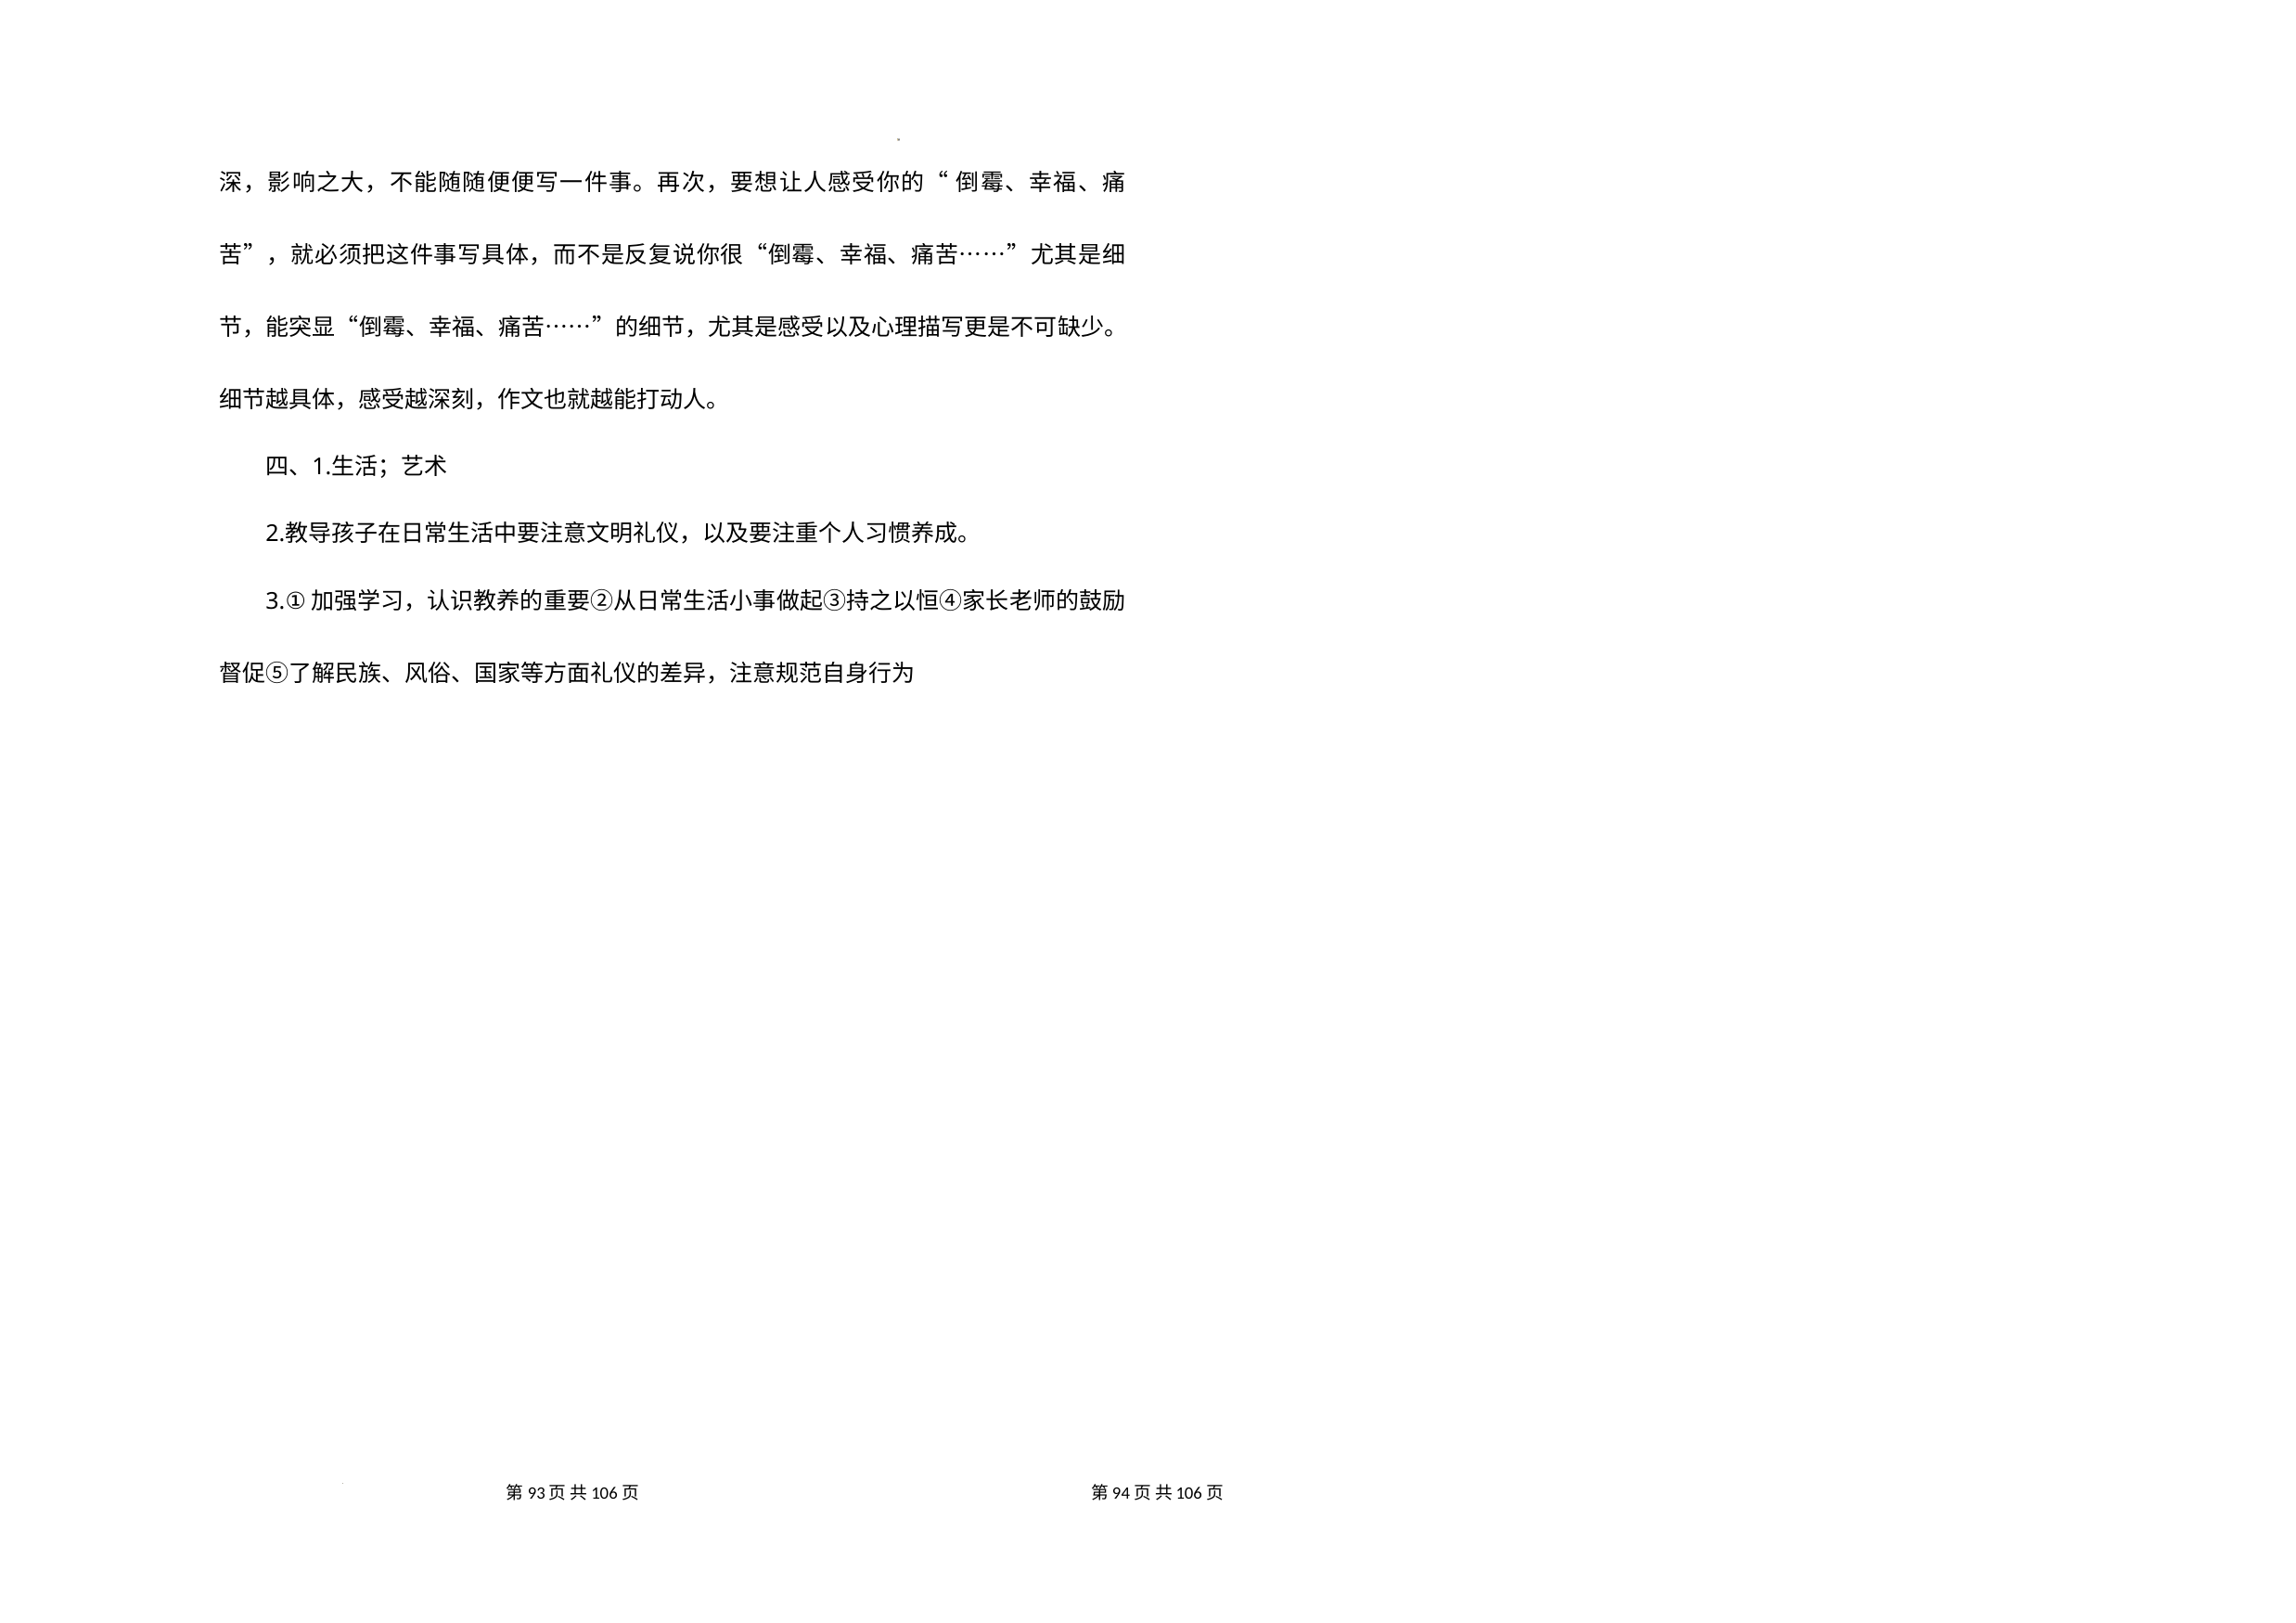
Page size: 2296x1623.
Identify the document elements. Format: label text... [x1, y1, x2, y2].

text 3.①加强学习，认识教养的重要②从日常生活小事做起③持之以恒④家长老师的鼓励督促⑤了解民族、风俗、国家等方面礼仪的差异，注意规范自身行为 [219, 569, 1127, 702]
text 2.教导孩子在日常生活中要注意文明礼仪，以及要注重个人习惯养成。 [219, 502, 1127, 562]
text 四、1.生活；艺术 [219, 434, 1127, 495]
